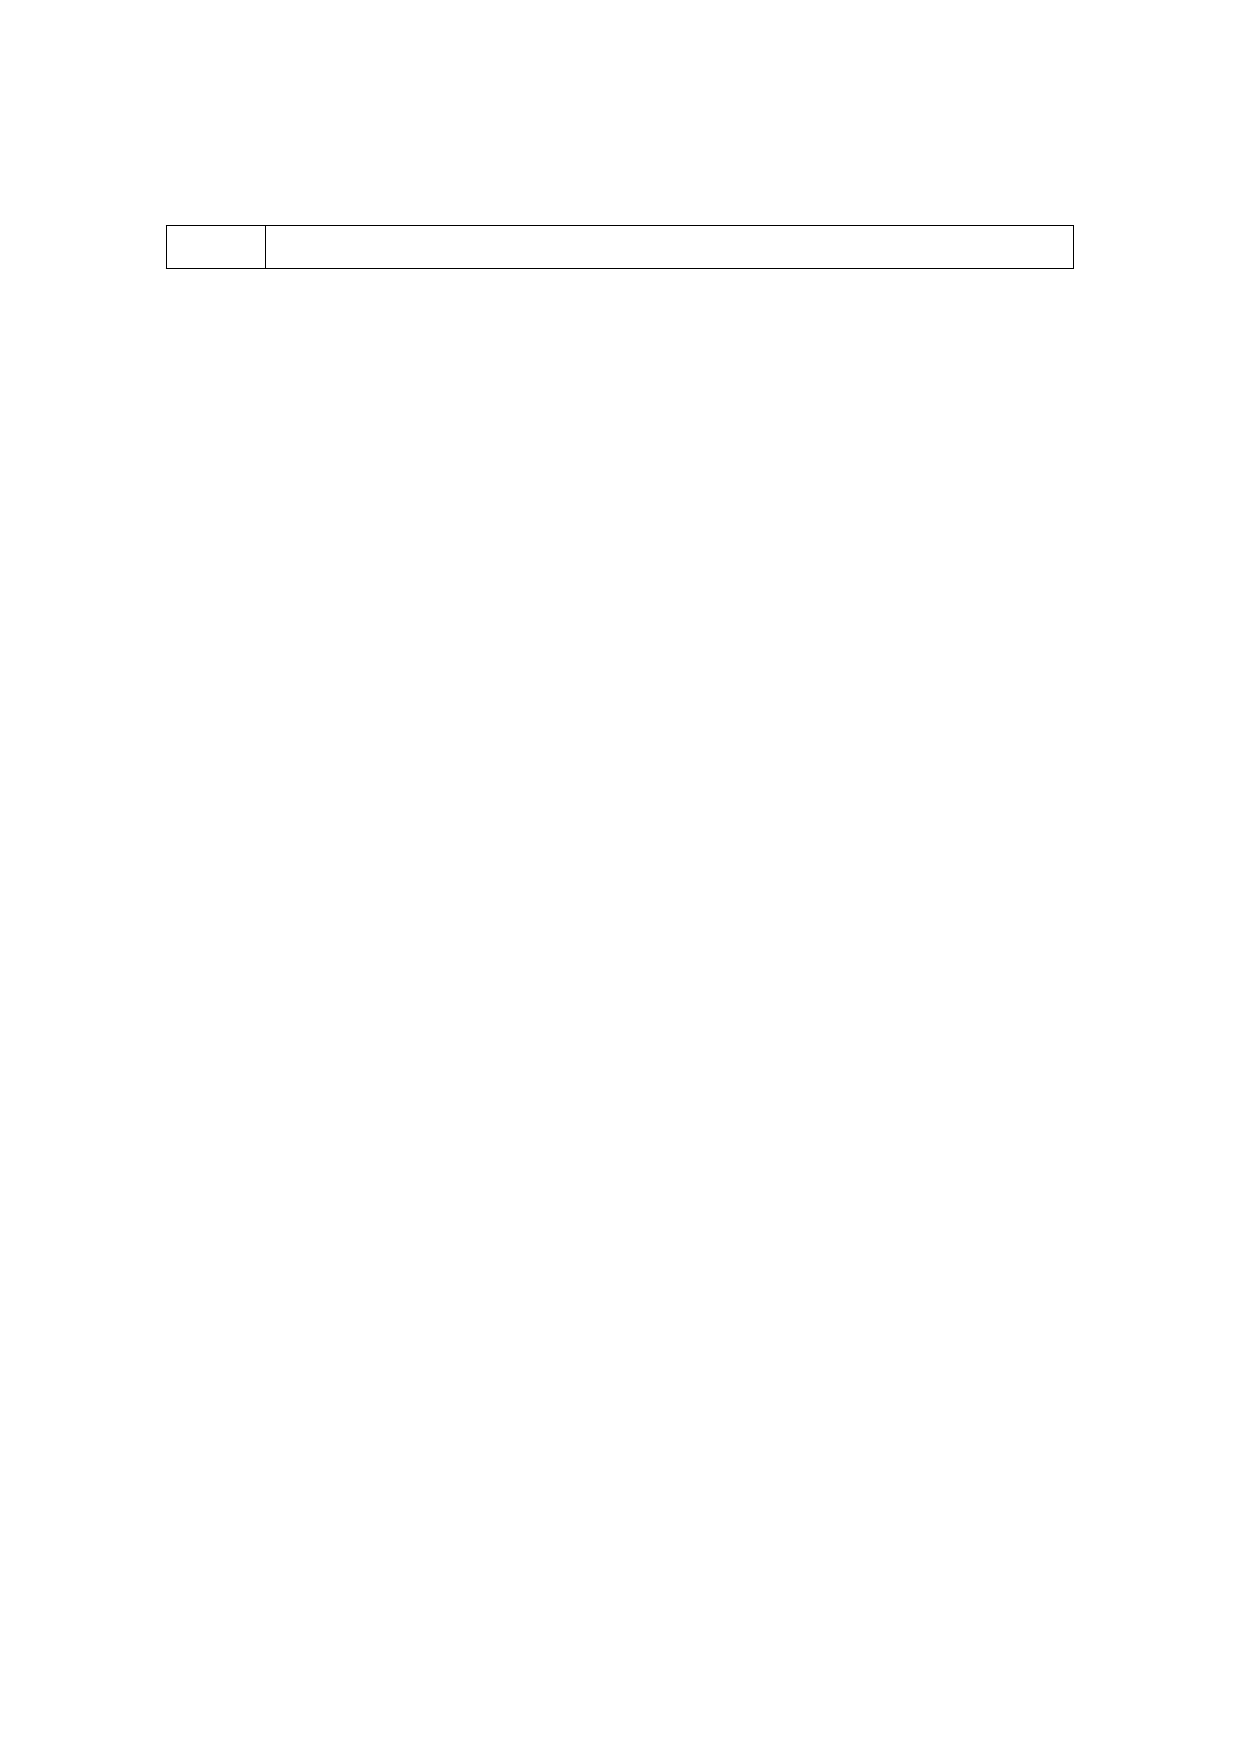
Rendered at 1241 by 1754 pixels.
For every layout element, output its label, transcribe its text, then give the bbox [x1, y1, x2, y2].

table_header 年 月 日 [266, 226, 1073, 268]
table_header 確認欄 [167, 226, 265, 268]
